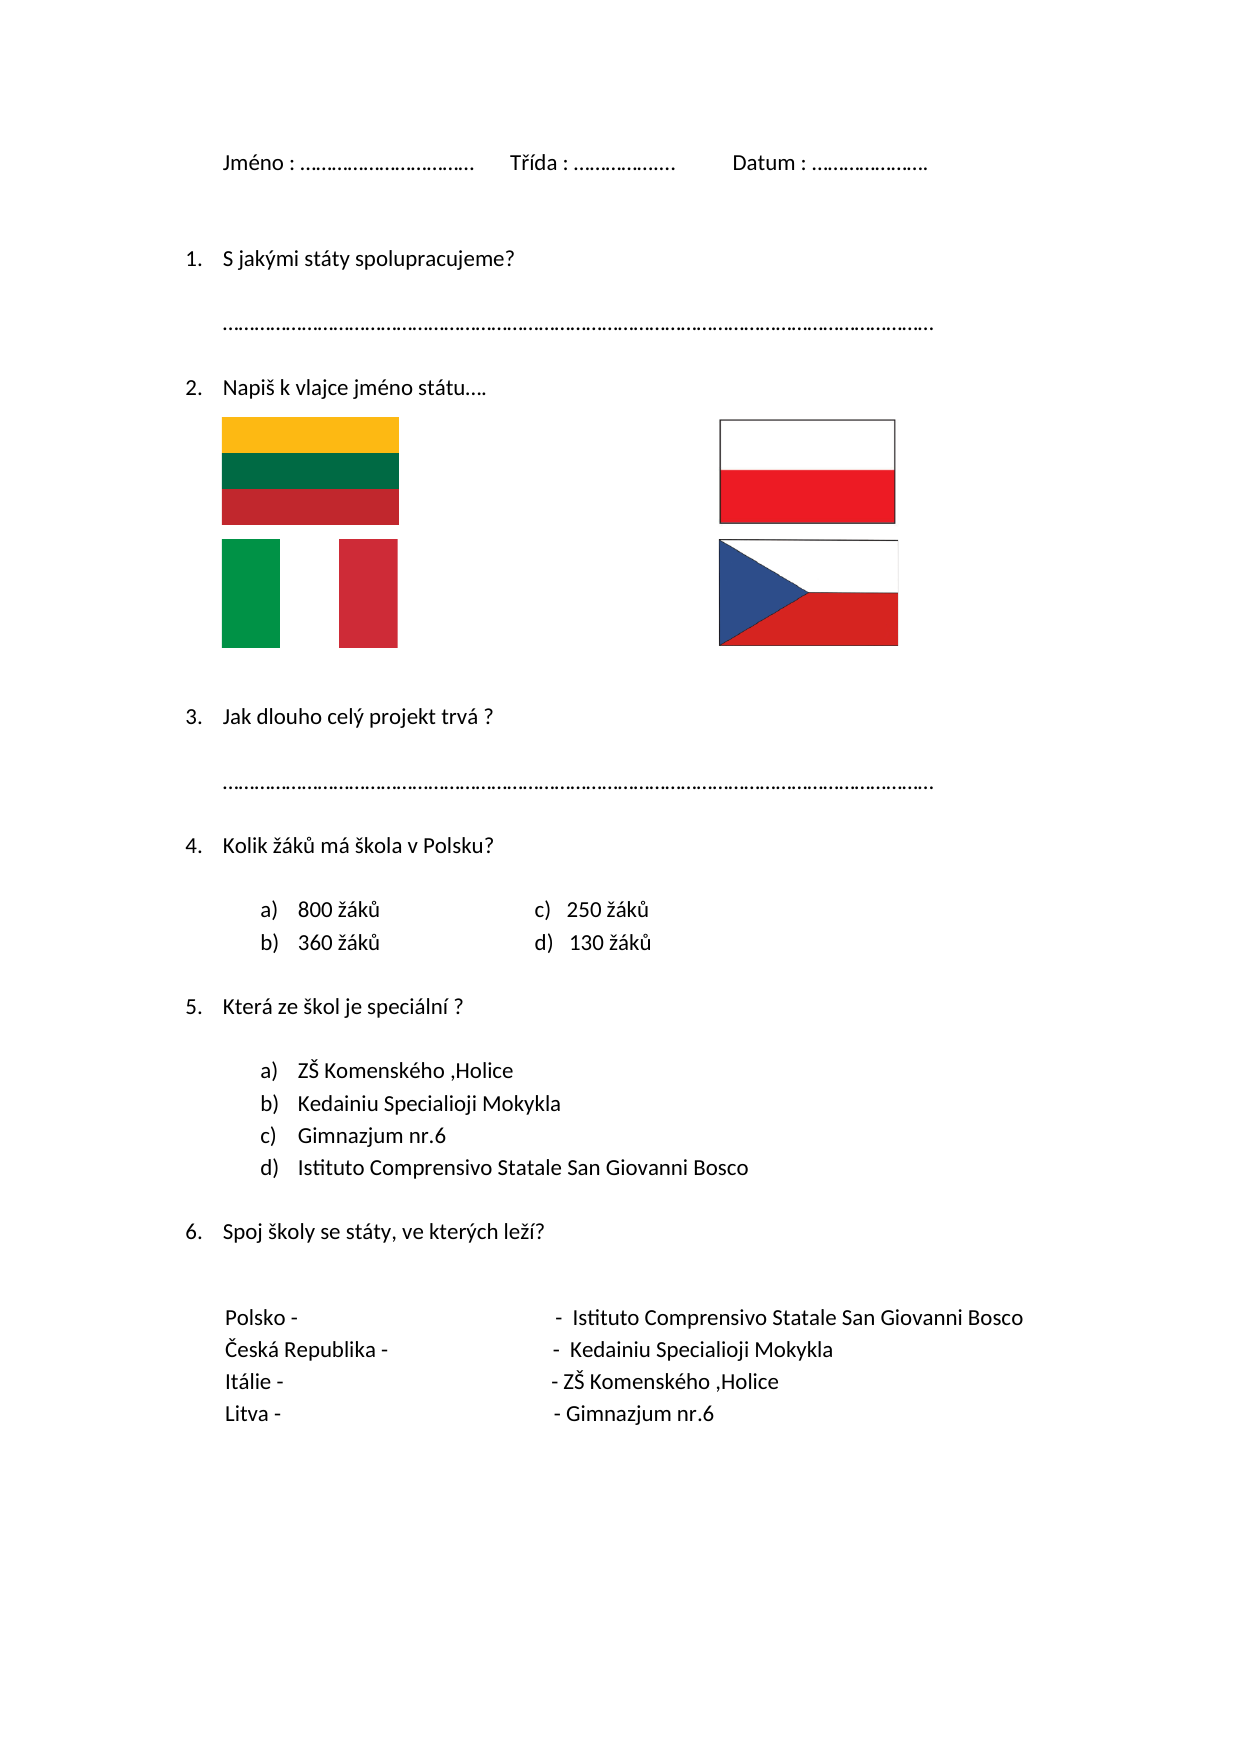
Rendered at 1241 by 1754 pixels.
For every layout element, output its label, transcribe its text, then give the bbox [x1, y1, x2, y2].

list Napiš k vlajce jméno státu…. [185, 373, 1181, 401]
text Itálie - - ZŠ Komenského ,Holice [148, 1367, 1181, 1395]
list S jakými státy spolupracujeme? [185, 244, 1181, 272]
text Česká Republika - - Kedainiu Specialioji Mokykla [148, 1335, 1181, 1363]
list Která ze škol je speciální ? [185, 992, 1181, 1020]
text Litva - - Gimnazjum nr.6 [148, 1399, 1181, 1427]
list Kolik žáků má škola v Polsku? [185, 831, 1181, 859]
list 360 žáků d) 130 žáků [260, 928, 1181, 956]
picture [676, 403, 938, 646]
list Spoj školy se státy, ve kterých leží? [185, 1217, 1181, 1245]
picture [221, 539, 398, 648]
list ……………………………………………………………………………………………………………………… [223, 767, 1181, 795]
list ZŠ Komenského ,Holice [260, 1056, 1181, 1084]
text Polsko - - Istituto Comprensivo Statale San Giovanni Bosco [148, 1303, 1181, 1331]
list ……………………………………………………………………………………………………………………… [223, 308, 1181, 337]
list Istituto Comprensivo Statale San Giovanni Bosco [260, 1153, 1181, 1181]
list Jak dlouho celý projekt trvá ? [185, 702, 1181, 730]
list Gimnazjum nr.6 [260, 1121, 1181, 1149]
picture [221, 417, 399, 525]
list Kedainiu Specialioji Mokykla [260, 1089, 1181, 1117]
list 800 žáků c) 250 žáků [260, 896, 1181, 923]
list Jméno : …………………………… Třída : …………….... Datum : …………………. [223, 148, 1181, 176]
